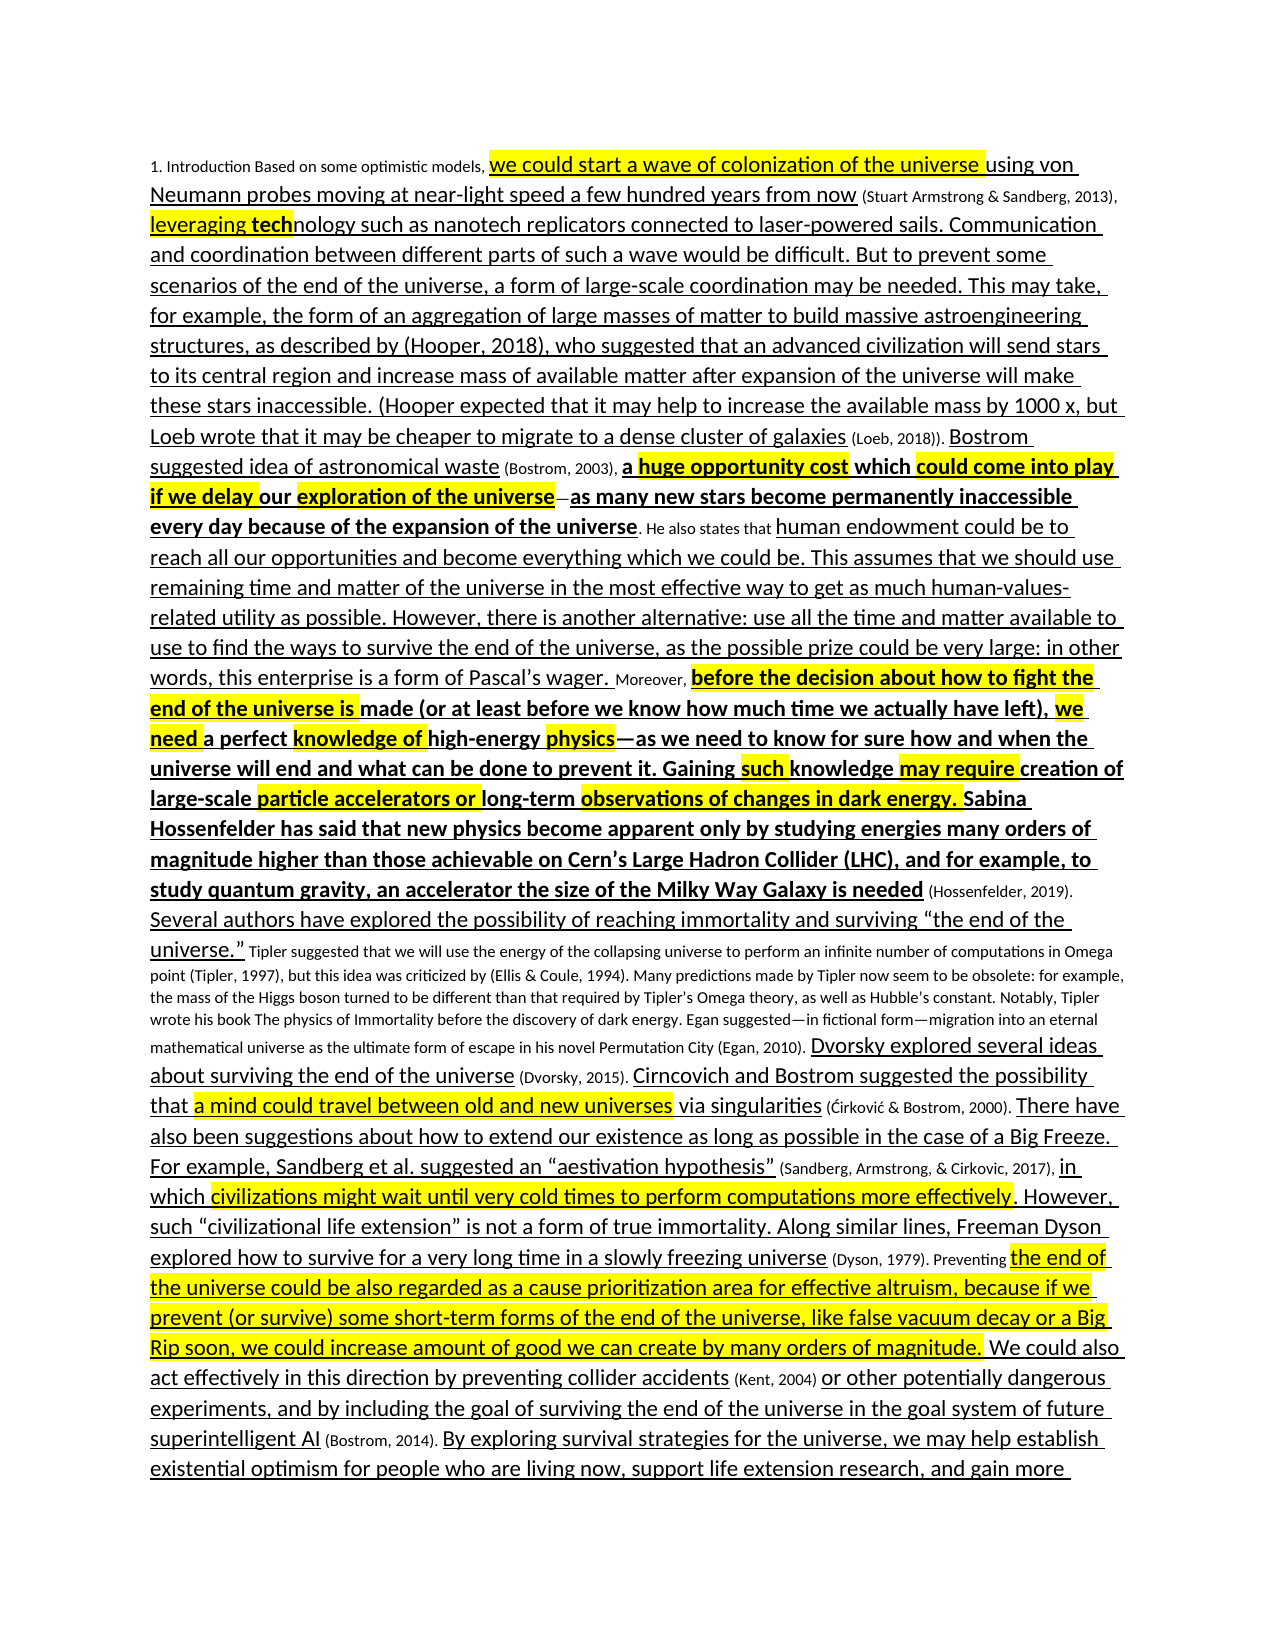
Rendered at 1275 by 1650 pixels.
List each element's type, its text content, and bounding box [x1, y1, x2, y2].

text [150, 1359, 1125, 1482]
